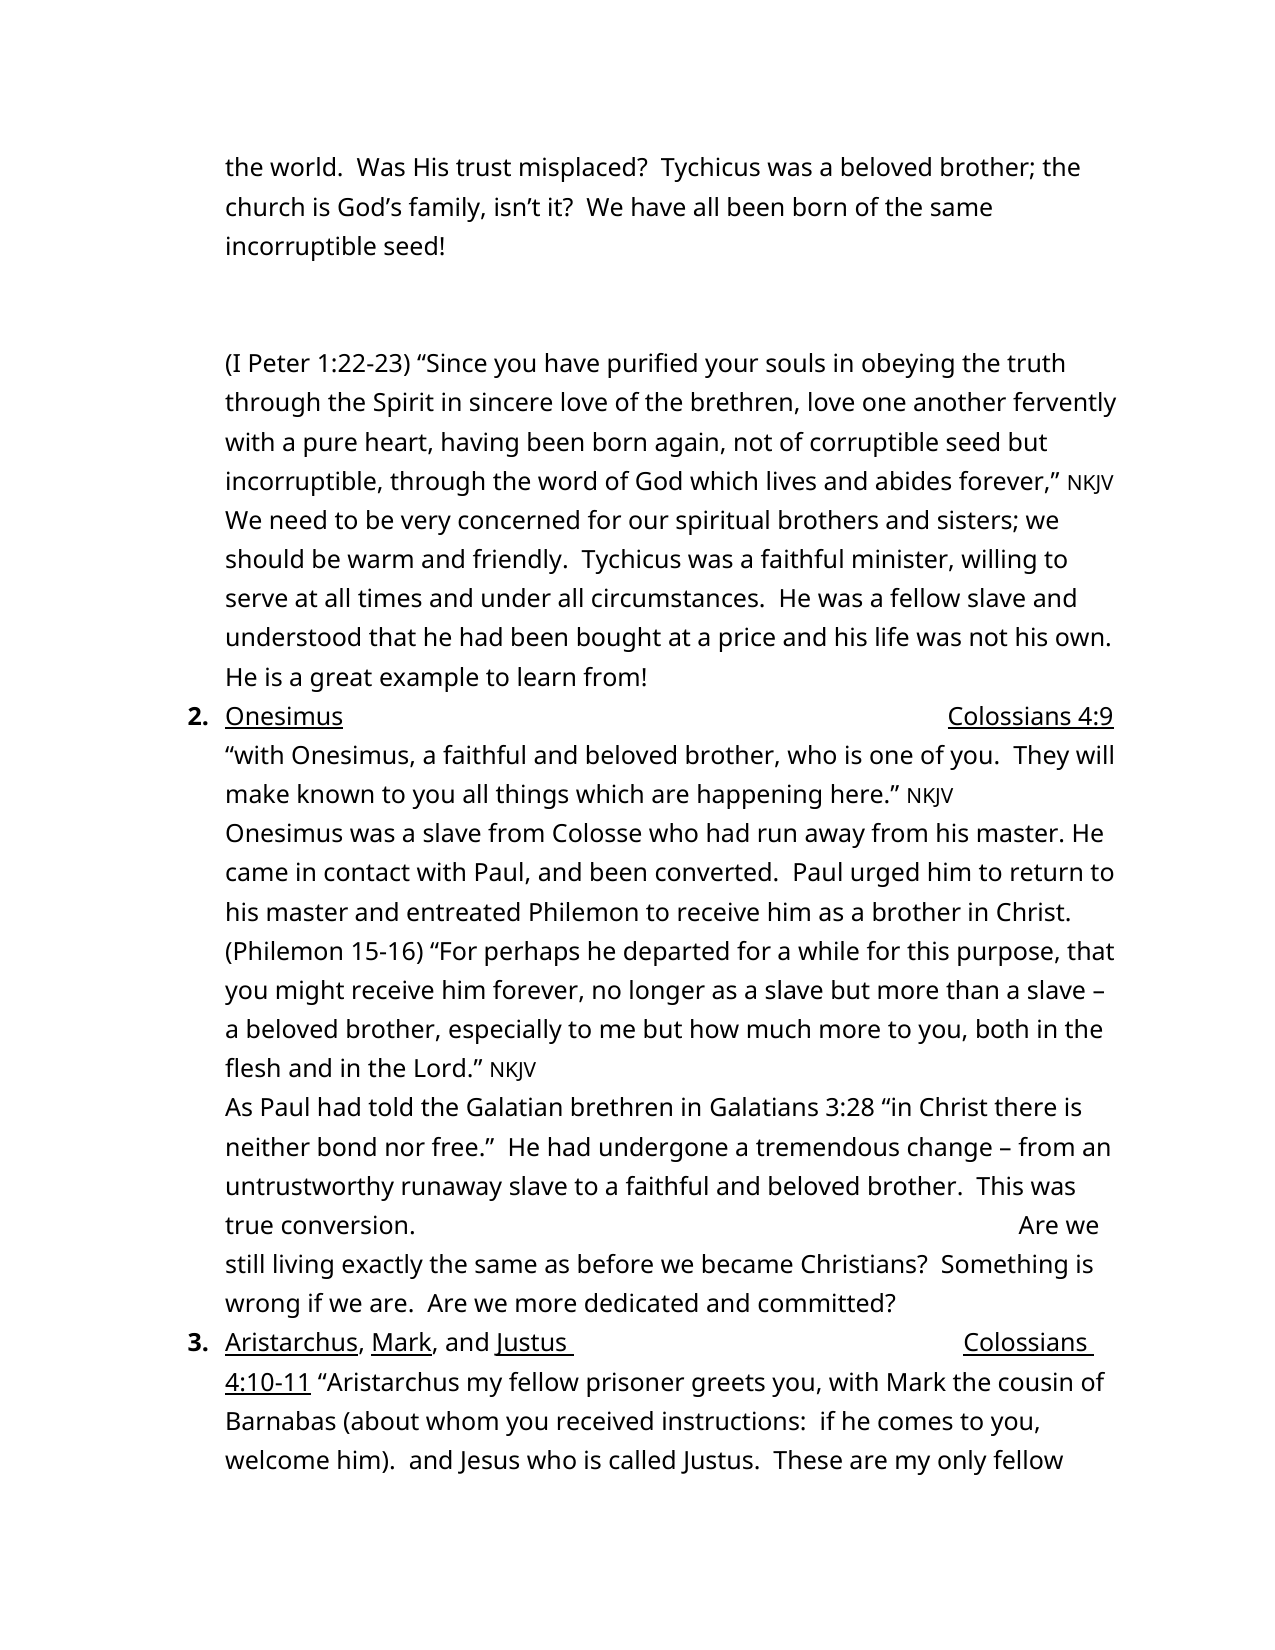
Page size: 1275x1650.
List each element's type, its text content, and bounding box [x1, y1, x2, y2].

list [187, 1325, 1125, 1477]
list (I Peter 1:22-23) “Since you have purified your souls in obeying the truth through the Spirit in sincere love of the brethren, love one another fervently with a pure heart, having been born again, not of corruptible seed but incorruptible, through the word of God which lives and abides forever,” NKJV We need to be very concerned for our spiritual brothers and sisters; we should be warm and friendly. Tychicus was a faithful minister, willing to serve at all times and under all circumstances. He was a fellow slave and understood that he had been bought at a price and his life was not his own. He is a great example to learn from! [225, 346, 1125, 693]
list Onesimus Colossians 4:9 “with Onesimus, a faithful and beloved brother, who is one of you. They will make known to you all things which are happening here.” NKJV Onesimus was a slave from Colosse who had run away from his master. He came in contact with Paul, and been converted. Paul urged him to return to his master and entreated Philemon to receive him as a brother in Christ. (Philemon 15-16) “For perhaps he departed for a while for this purpose, that you might receive him forever, no longer as a slave but more than a slave – a beloved brother, especially to me but how much more to you, both in the flesh and in the Lord.” NKJV As Paul had told the Galatian brethren in Galatians 3:28 “in Christ there is neither bond nor free.” He had undergone a tremendous change – from an untrustworthy runaway slave to a faithful and beloved brother. This was true conversion. Are we still living exactly the same as before we became Christians? Something is wrong if we are. Are we more dedicated and committed? [187, 698, 1125, 1320]
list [187, 150, 1125, 262]
